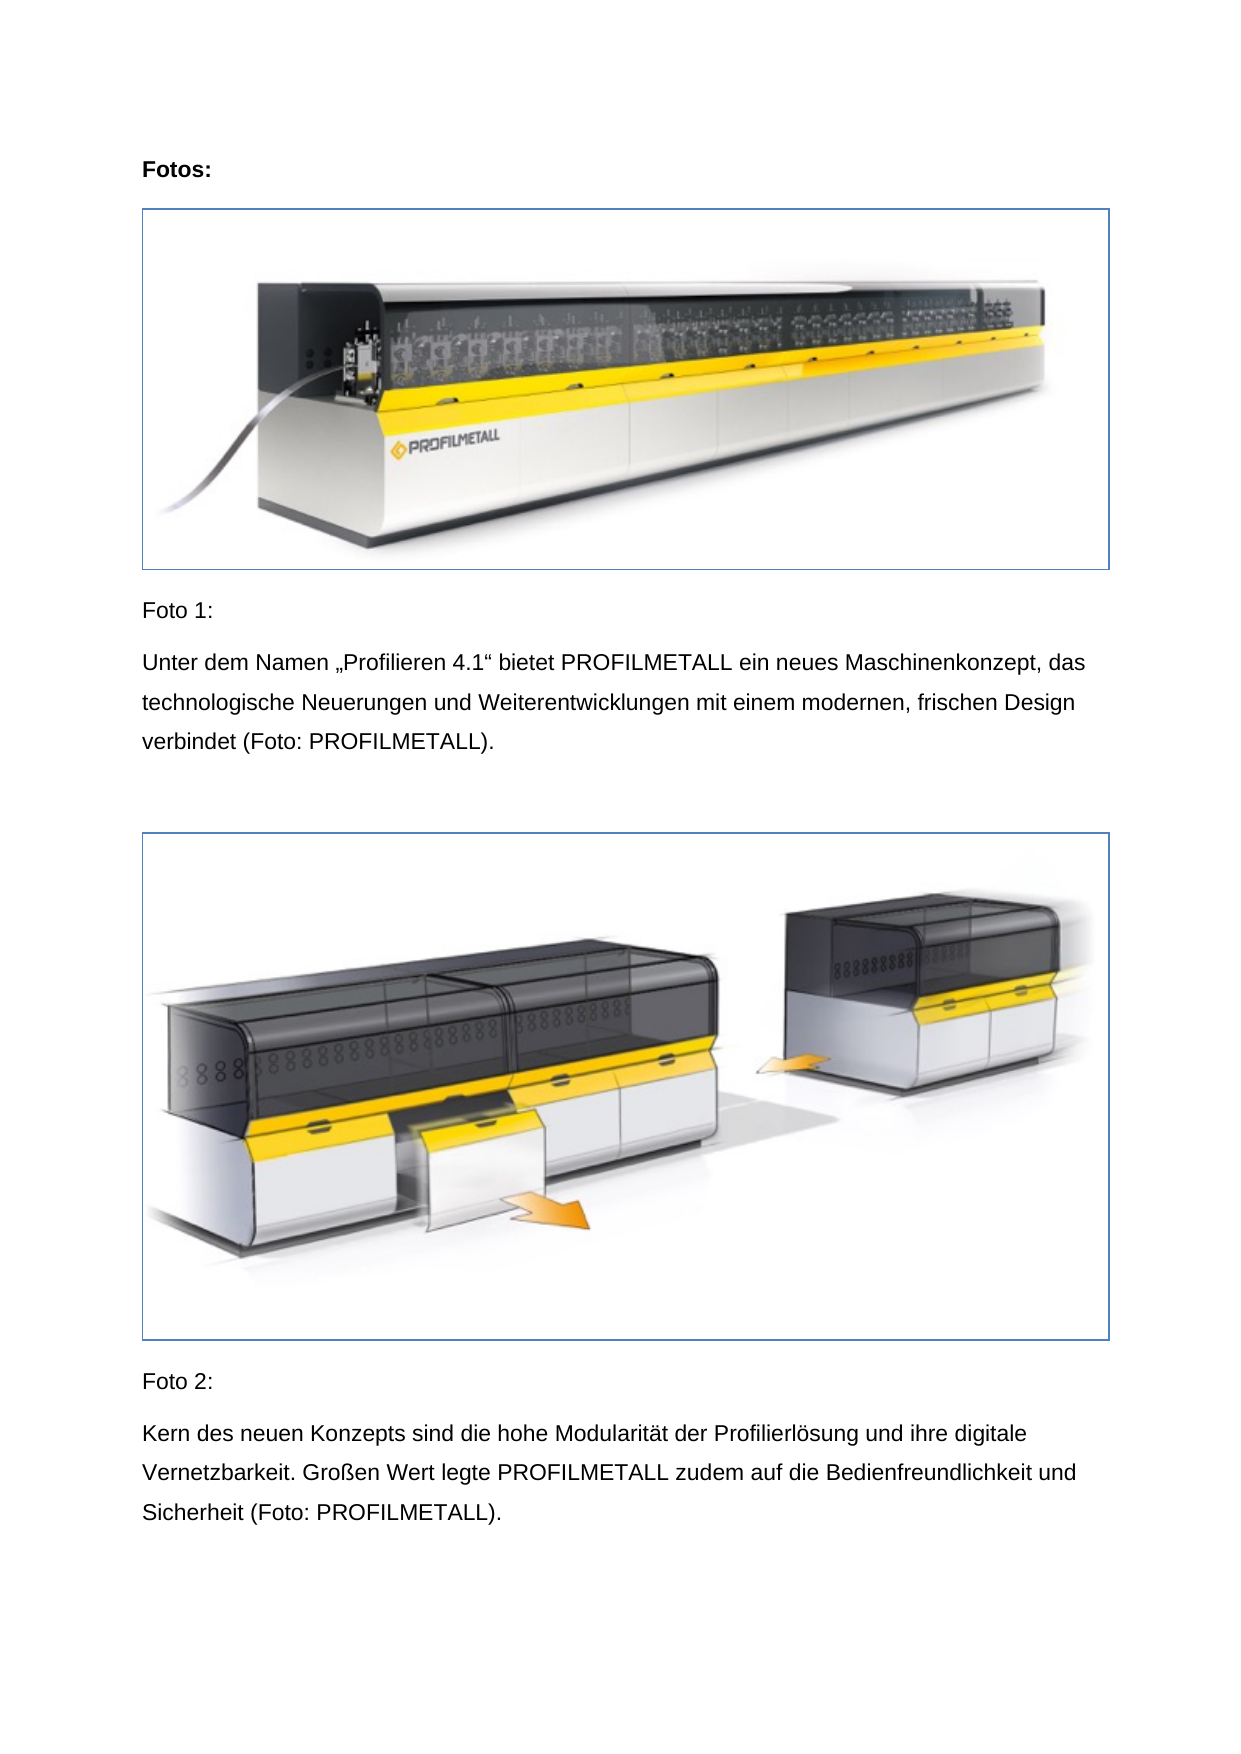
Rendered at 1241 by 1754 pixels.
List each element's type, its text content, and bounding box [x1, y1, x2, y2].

text Foto 1: [142, 597, 1110, 624]
text Fotos: [142, 156, 1110, 182]
picture [143, 834, 1108, 1339]
picture [143, 210, 1108, 569]
text Unter dem Namen „Profilieren 4.1“ bietet PROFILMETALL ein neues Maschinenkonzept, das technologische Neuerungen und Weiterentwicklungen mit einem modernen, frischen Design verbindet (Foto: PROFILMETALL). [142, 649, 1110, 754]
text Kern des neuen Konzepts sind die hohe Modularität der Profilierlösung und ihre digitale Vernetzbarkeit. Großen Wert legte PROFILMETALL zudem auf die Bedienfreundlichkeit und Sicherheit (Foto: PROFILMETALL). [142, 1419, 1110, 1525]
text Foto 2: [142, 1368, 1110, 1394]
